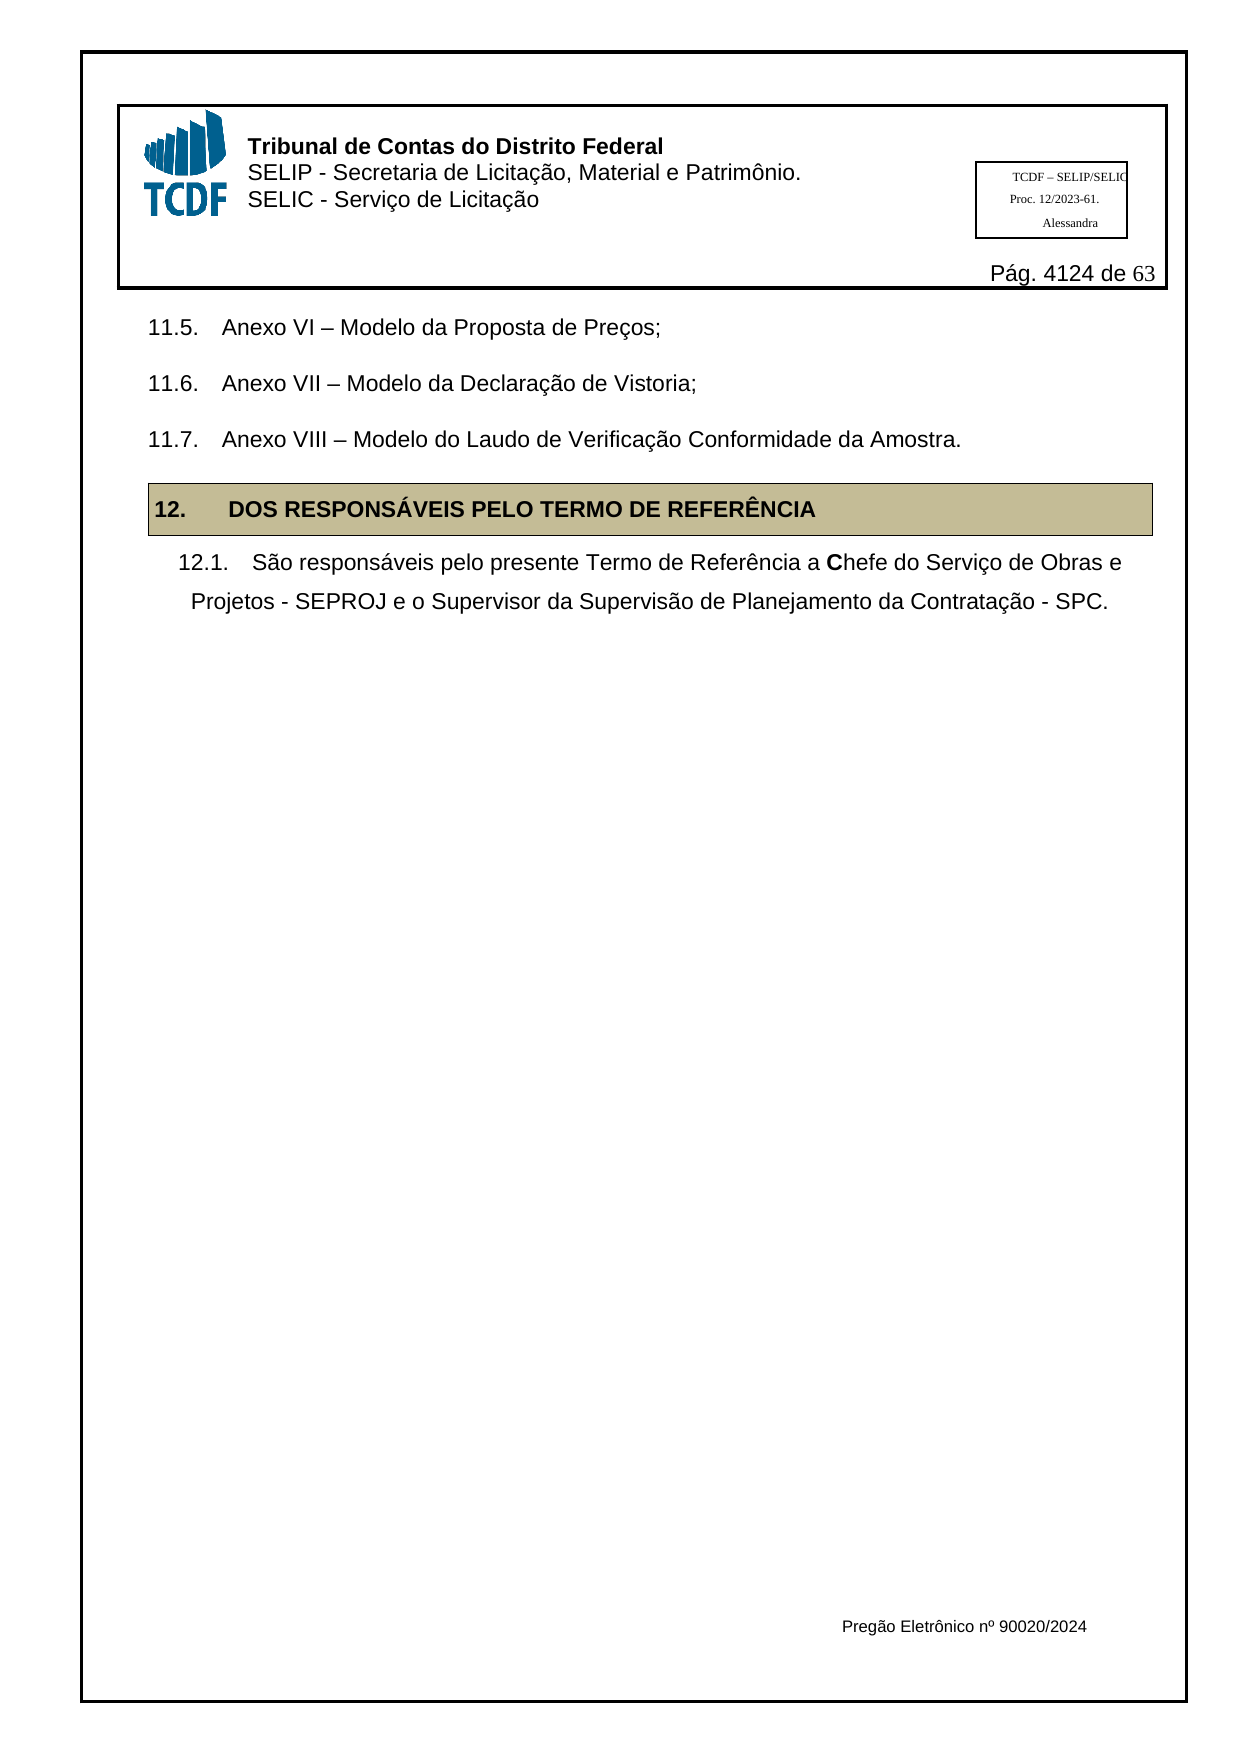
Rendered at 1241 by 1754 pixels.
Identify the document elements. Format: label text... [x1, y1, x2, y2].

list Anexo VII – Modelo da Declaração de Vistoria; [148, 370, 1152, 396]
list Anexo VI – Modelo da Proposta de Preços; [148, 313, 1152, 340]
list São responsáveis pelo presente Termo de Referência a Chefe do Serviço de Obras e Projetos - SEPROJ e o Supervisor da Supervisão de Planejamento da Contratação - SPC. [148, 548, 1152, 614]
list Anexo VIII – Modelo do Laudo de Verificação Conformidade da Amostra. [148, 426, 1152, 453]
picture [129, 107, 241, 218]
table_header DOS RESPONSÁVEIS PELO TERMO DE REFERÊNCIA [149, 484, 1152, 535]
